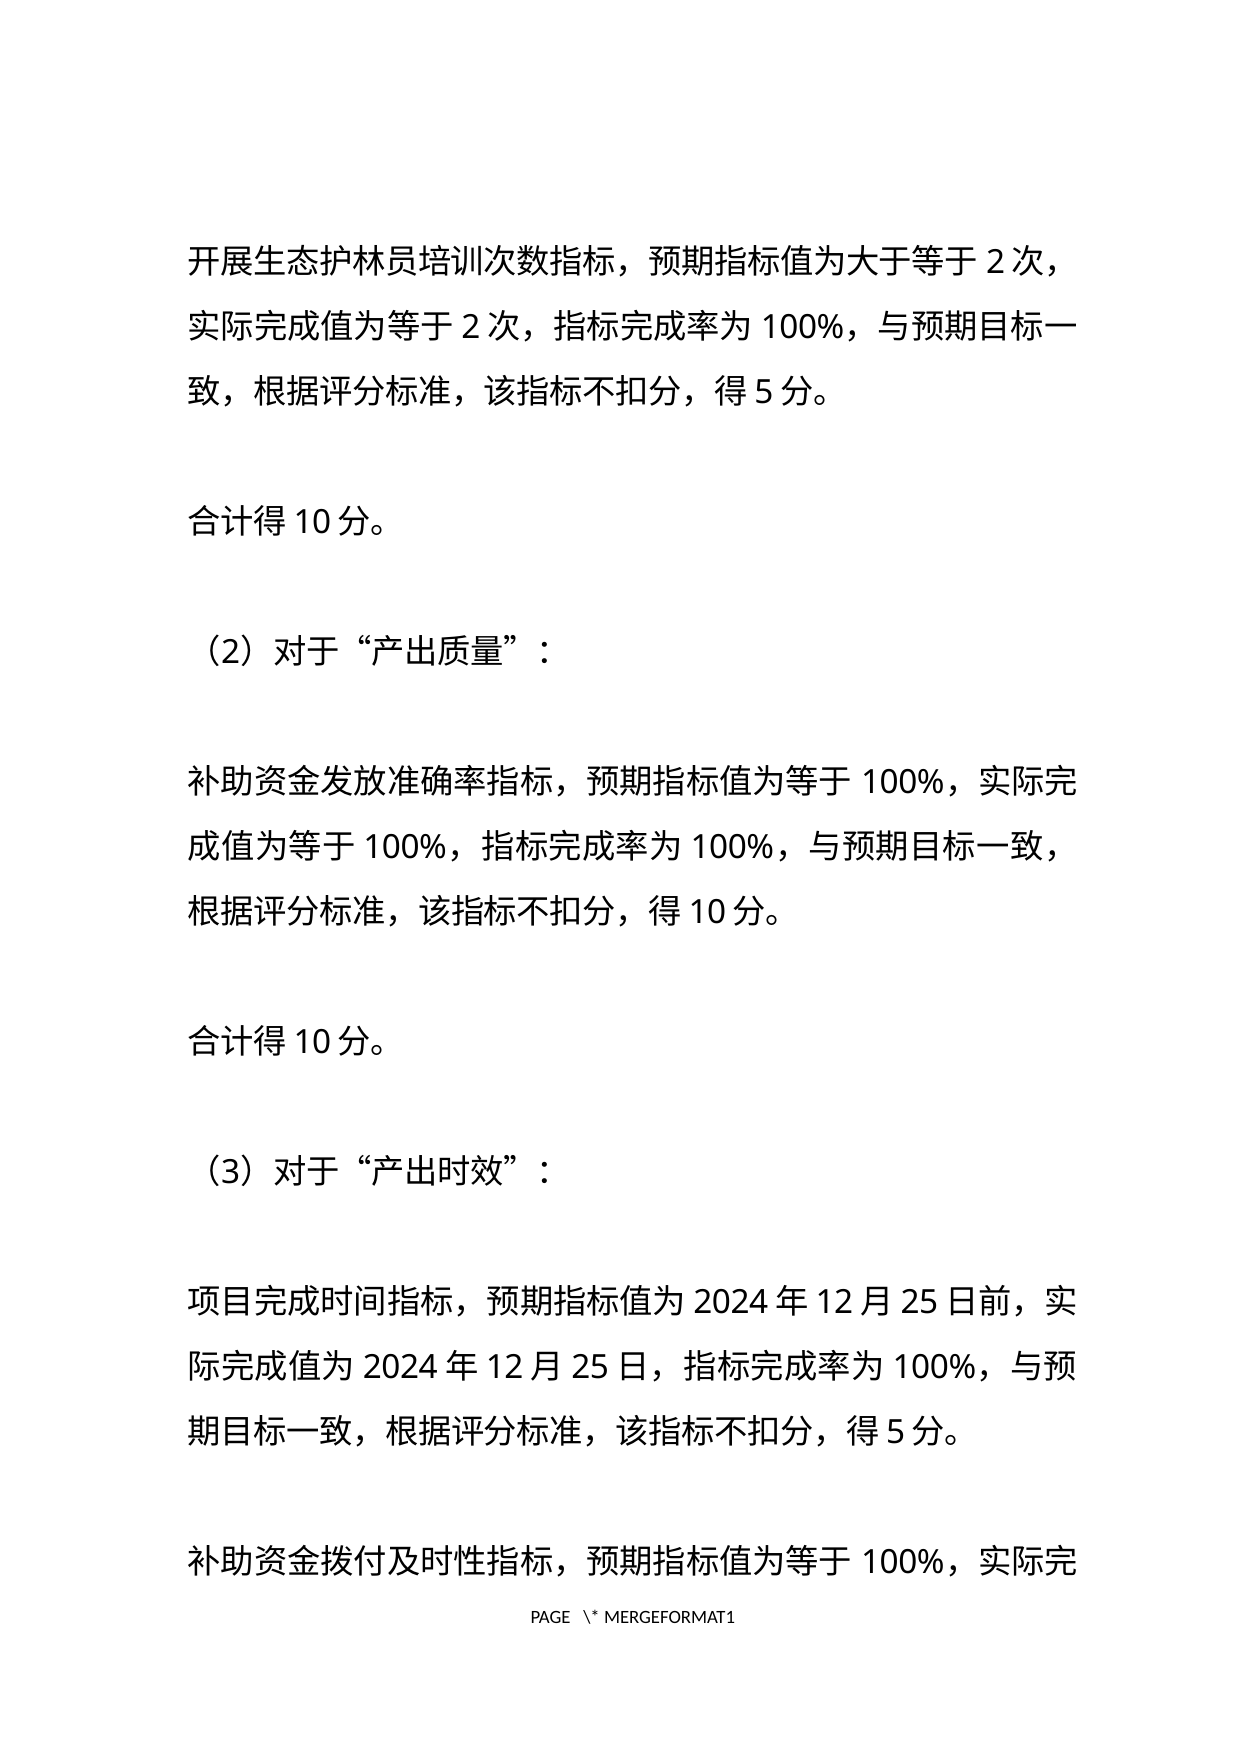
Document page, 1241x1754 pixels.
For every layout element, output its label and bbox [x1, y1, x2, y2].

text [187, 162, 1078, 1592]
